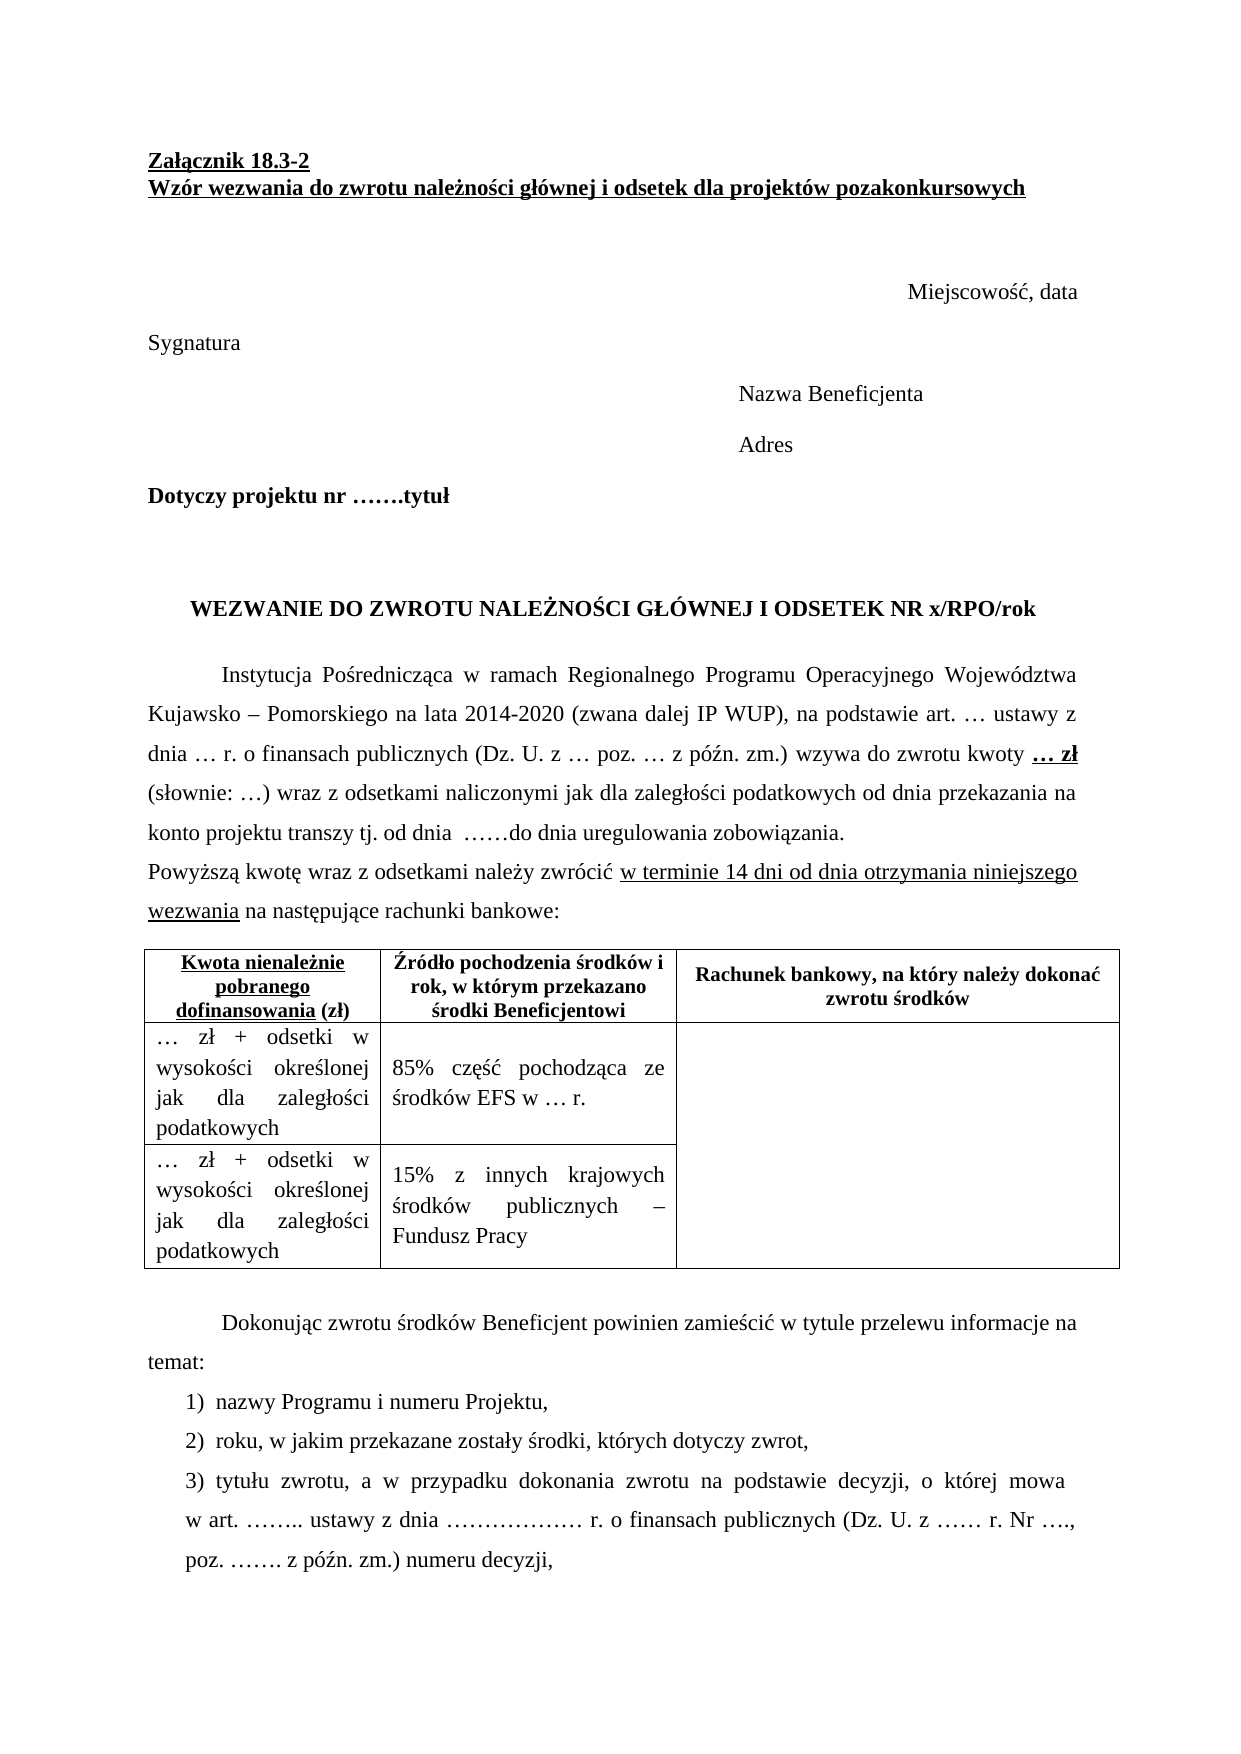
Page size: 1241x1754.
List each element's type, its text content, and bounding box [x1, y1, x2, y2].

text Instytucja Pośrednicząca w ramach Regionalnego Programu Operacyjnego Województwa Kujawsko – Pomorskiego na lata 2014-2020 (zwana dalej IP WUP), na podstawie art. … ustawy z dnia … r. o finansach publicznych (Dz. U. z … poz. … z późn. zm.) wzywa do zwrotu kwoty … zł (słownie: …) wraz z odsetkami naliczonymi jak dla zaległości podatkowych od dnia przekazania na konto projektu transzy tj. od dnia ……do dnia uregulowania zobowiązania. [148, 661, 1078, 845]
table_header Źródło pochodzenia środków i rok, w którym przekazano środki Beneficjentowi [381, 950, 676, 1022]
table_cell 15% z innych krajowych środków publicznych – Fundusz Pracy [381, 1145, 676, 1268]
text Miejscowość, data [811, 278, 1078, 304]
table_header Kwota nienależnie pobranego dofinansowania (zł) [145, 950, 380, 1022]
table_cell [677, 1023, 1119, 1268]
text Załącznik 18.3-2 [148, 148, 1078, 174]
text 3) tytułu zwrotu, a w przypadku dokonania zwrotu na podstawie decyzji, o której mowa w art. …….. ustawy z dnia ……………… r. o finansach publicznych (Dz. U. z …… r. Nr …., poz. ……. z późn. zm.) numeru decyzji, [185, 1467, 1078, 1572]
text Dotyczy projektu nr …….tytuł [148, 482, 1078, 508]
text WEZWANIE DO ZWROTU NALEŻNOŚCI GŁÓWNEJ I ODSETEK NR x/RPO/rok [148, 595, 1078, 621]
text Sygnatura [148, 329, 1078, 355]
table_cell 85% część pochodząca ze środków EFS w … r. [381, 1023, 676, 1144]
text Nazwa Beneficjenta [738, 380, 1078, 406]
text Adres [148, 431, 1078, 457]
text Powyższą kwotę wraz z odsetkami należy zwrócić w terminie 14 dni od dnia otrzymania niniejszego wezwania na następujące rachunki bankowe: [148, 858, 1078, 924]
text 2) roku, w jakim przekazane zostały środki, których dotyczy zwrot, [185, 1427, 1078, 1454]
table_cell … zł + odsetki w wysokości określonej jak dla zaległości podatkowych [145, 1145, 380, 1268]
text Wzór wezwania do zwrotu należności głównej i odsetek dla projektów pozakonkursowych [148, 174, 1078, 200]
table_header Rachunek bankowy, na który należy dokonać zwrotu środków [677, 950, 1119, 1022]
text Dokonując zwrotu środków Beneficjent powinien zamieścić w tytule przelewu informacje na temat: [148, 1309, 1078, 1375]
table_cell … zł + odsetki w wysokości określonej jak dla zaległości podatkowych [145, 1023, 380, 1144]
text 1) nazwy Programu i numeru Projektu, [185, 1388, 1078, 1414]
